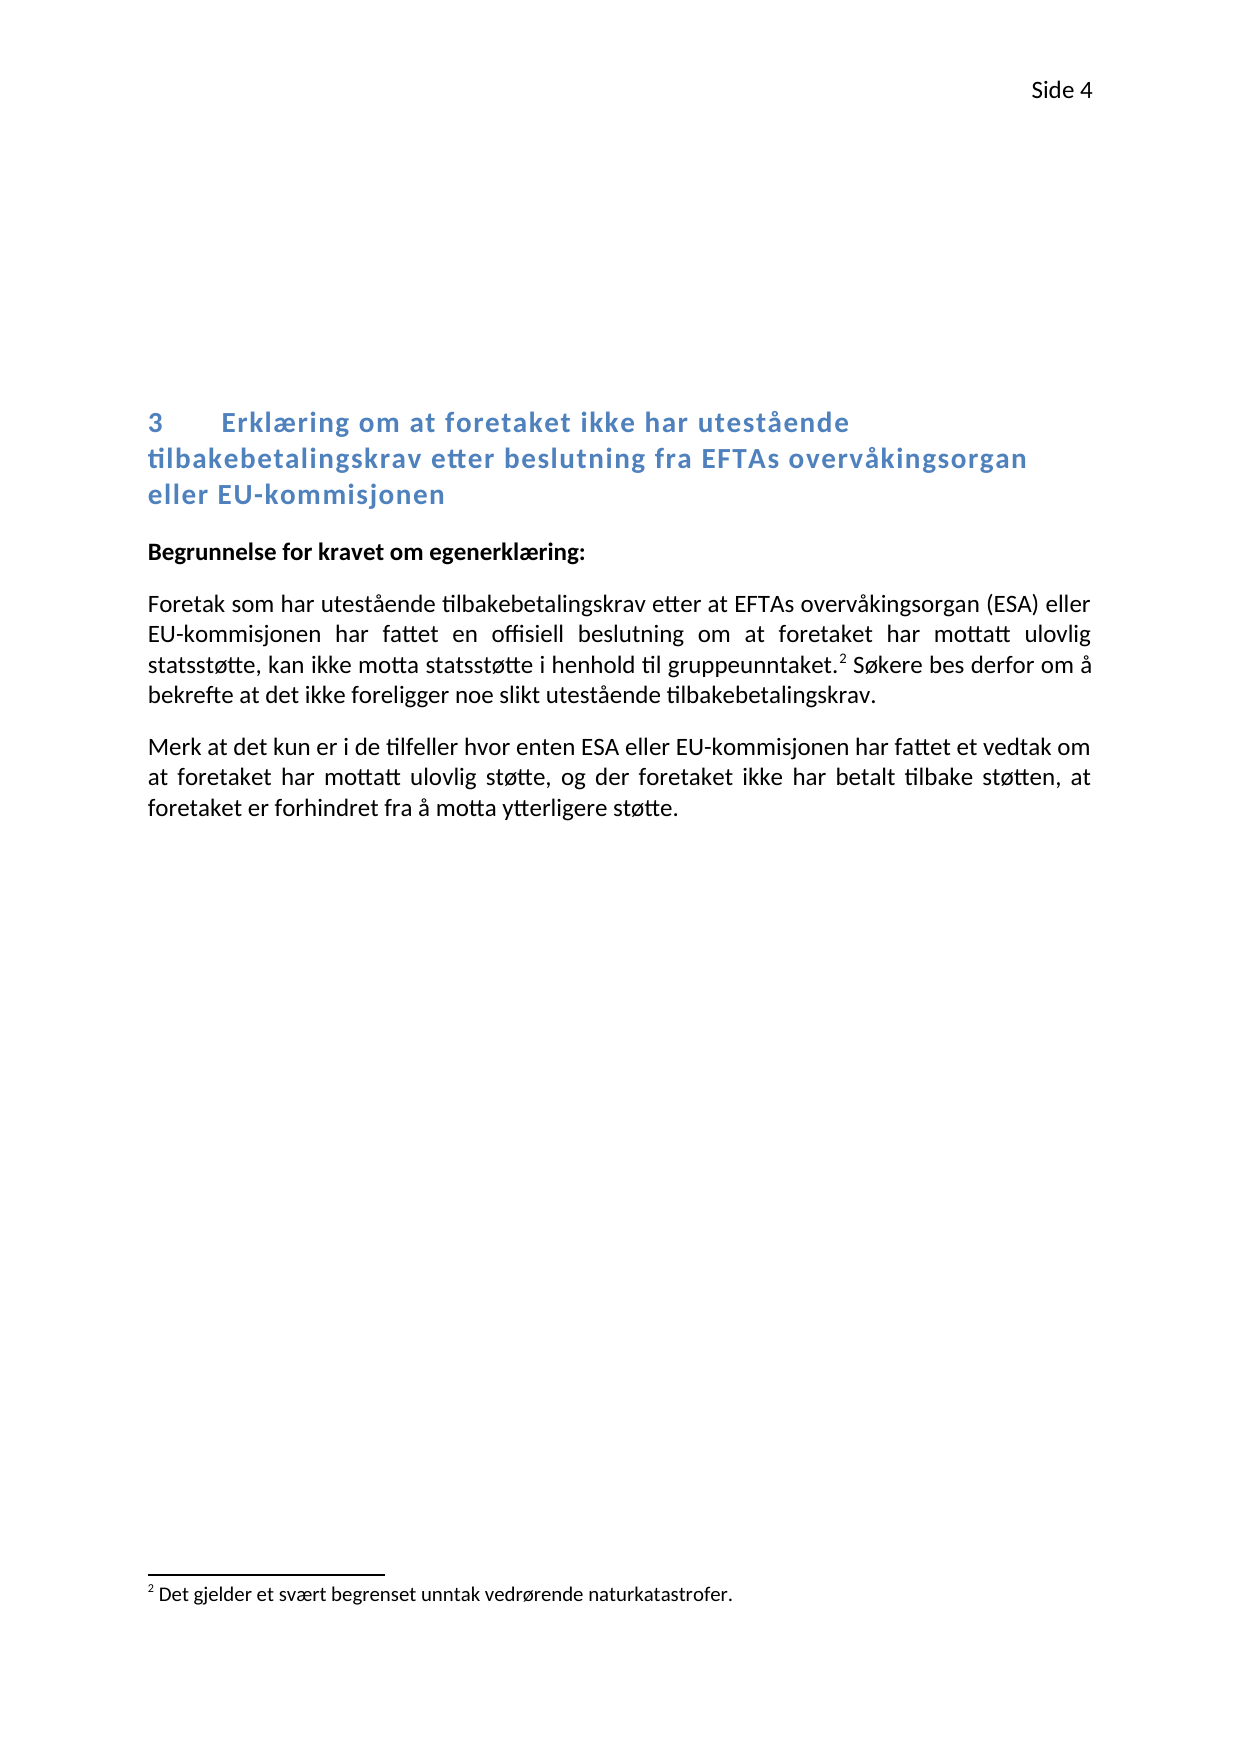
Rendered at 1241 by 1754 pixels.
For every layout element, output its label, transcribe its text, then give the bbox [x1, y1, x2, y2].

text Foretak som har utestående tilbakebetalingskrav etter at EFTAs overvåkingsorgan (ESA) eller EU-kommisjonen har fattet en offisiell beslutning om at foretaket har mottatt ulovlig statsstøtte, kan ikke motta statsstøtte i henhold til gruppeunntaket. Søkere bes derfor om å bekrefte at det ikke foreligger noe slikt utestående tilbakebetalingskrav. [148, 588, 1092, 710]
text Merk at det kun er i de tilfeller hvor enten ESA eller EU-kommisjonen har fattet et vedtak om at foretaket har mottatt ulovlig støtte, og der foretaket ikke har betalt tilbake støtten, at foretaket er forhindret fra å motta ytterligere støtte. [148, 731, 1092, 822]
text Begrunnelse for kravet om egenerklæring: [148, 536, 1092, 567]
text 3 Erklæring om at foretaket ikke har utestående tilbakebetalingskrav etter beslutning fra EFTAs overvåkingsorgan eller EU-kommisjonen [148, 404, 1092, 511]
